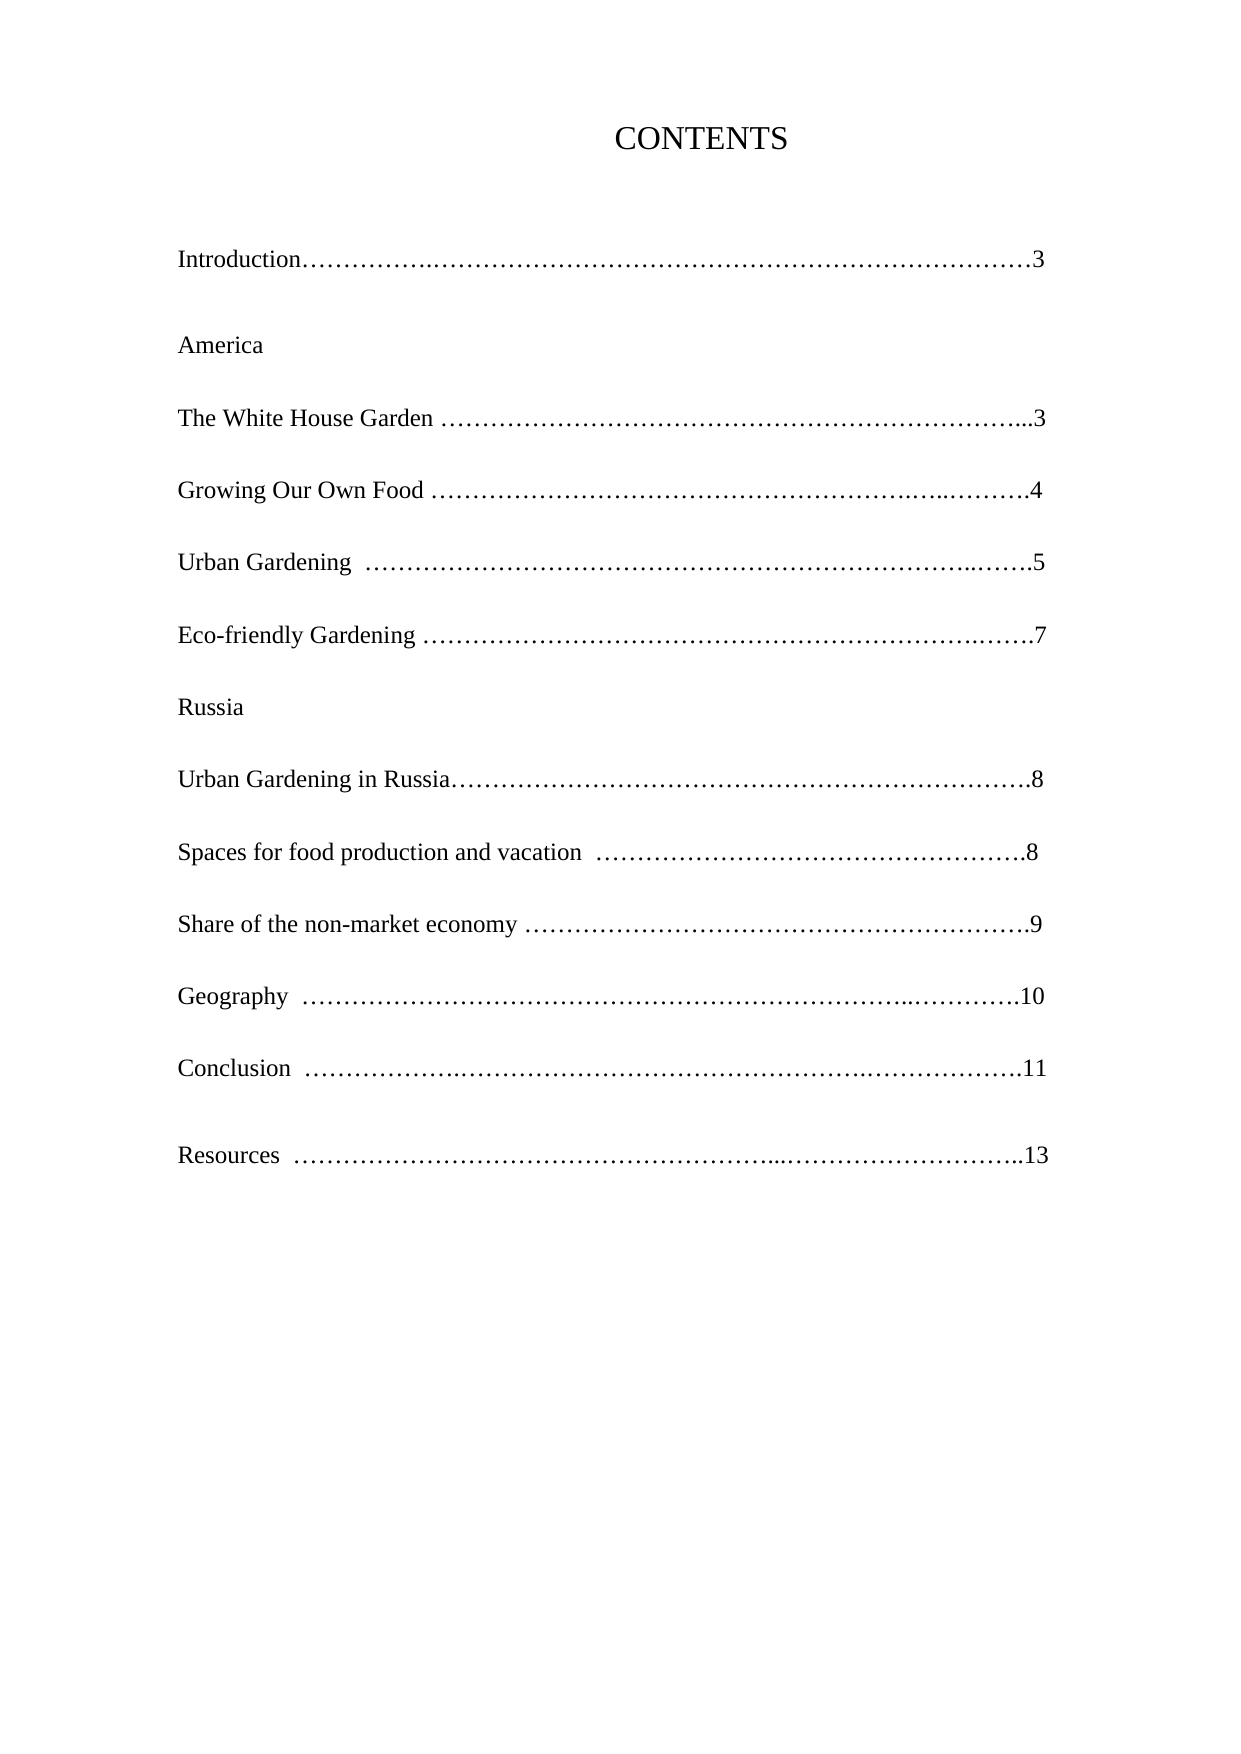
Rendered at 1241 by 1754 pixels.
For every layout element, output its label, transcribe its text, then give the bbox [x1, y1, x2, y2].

text Geography ………………………………………………………………..………….10 [177, 981, 1152, 1010]
text Russia [177, 692, 1152, 721]
text Resources …………………………………………………...………………………..13 [177, 1140, 1152, 1168]
text Eco-friendly Gardening ………………………………………………………….…….7 [177, 620, 1152, 648]
text The White House Garden ……………………………………………………………...3 [177, 403, 1152, 432]
text Introduction…………….………………………………………………………………3 [177, 244, 1152, 273]
text America [177, 331, 1152, 359]
text CONTENTS [177, 118, 1152, 156]
text Conclusion ……………….………………………………………….……………….11 [177, 1053, 1152, 1082]
text Urban Gardening in Russia…………………………………………………………….8 [177, 764, 1152, 793]
text Growing Our Own Food ………………………………………………….…..……….4 [177, 475, 1152, 504]
text Spaces for food production and vacation …………………………………………….8 [177, 837, 1152, 865]
text Share of the non-market economy …………………………………………………….9 [177, 909, 1152, 938]
text Urban Gardening ………………………………………………………………..…….5 [177, 547, 1152, 576]
